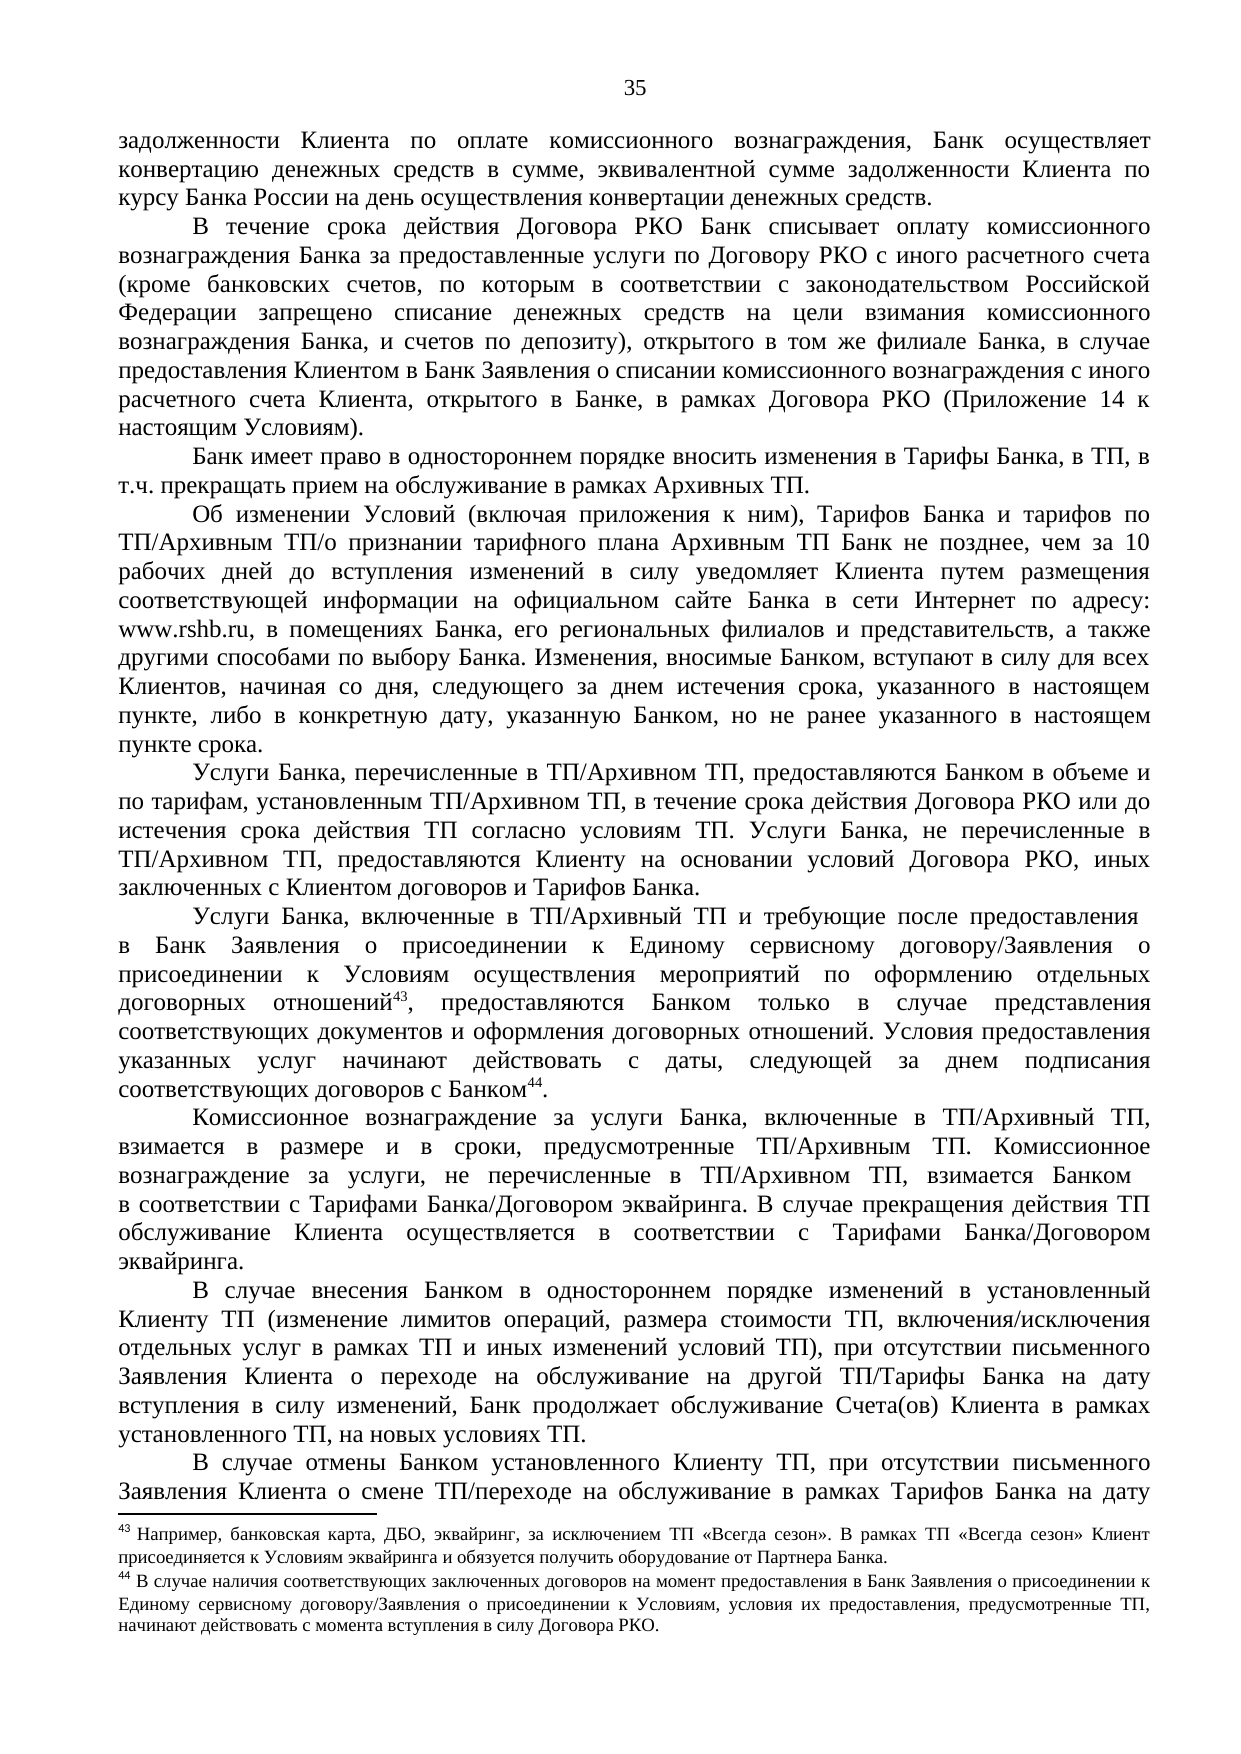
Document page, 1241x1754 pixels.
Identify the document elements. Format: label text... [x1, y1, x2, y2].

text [118, 125, 1152, 211]
text Банк имеет право в одностороннем порядке вносить изменения в Тарифы Банка, в ТП, в т.ч. прекращать прием на обслуживание в рамках Архивных ТП. [118, 441, 1152, 499]
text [118, 1447, 1152, 1505]
text Комиссионное вознаграждение за услуги Банка, включенные в ТП/Архивный ТП, взимается в размере и в сроки, предусмотренные ТП/Архивным ТП. Комиссионное вознаграждение за услуги, не перечисленные в ТП/Архивном ТП, взимается Банком в соответствии с Тарифами Банка/Договором эквайринга. В случае прекращения действия ТП обслуживание Клиента осуществляется в соответствии с Тарифами Банка/Договором эквайринга. [118, 1102, 1152, 1275]
text Об изменении Условий (включая приложения к ним), Тарифов Банка и тарифов по ТП/Архивным ТП/о признании тарифного плана Архивным ТП Банк не позднее, чем за 10 рабочих дней до вступления изменений в силу уведомляет Клиента путем размещения соответствующей информации на официальном сайте Банка в сети Интернет по адресу: www.rshb.ru, в помещениях Банка, его региональных филиалов и представительств, а также другими способами по выбору Банка. Изменения, вносимые Банком, вступают в силу для всех Клиентов, начиная со дня, следующего за днем истечения срока, указанного в настоящем пункте, либо в конкретную дату, указанную Банком, но не ранее указанного в настоящем пункте срока. [118, 499, 1152, 757]
text Услуги Банка, перечисленные в ТП/Архивном ТП, предоставляются Банком в объеме и по тарифам, установленным ТП/Архивном ТП, в течение срока действия Договора РКО или до истечения срока действия ТП согласно условиям ТП. Услуги Банка, не перечисленные в ТП/Архивном ТП, предоставляются Клиенту на основании условий Договора РКО, иных заключенных с Клиентом договоров и Тарифов Банка. [118, 757, 1152, 901]
text В случае внесения Банком в одностороннем порядке изменений в установленный Клиенту ТП (изменение лимитов операций, размера стоимости ТП, включения/исключения отдельных услуг в рамках ТП и иных изменений условий ТП), при отсутствии письменного Заявления Клиента о переходе на обслуживание на другой ТП/Тарифы Банка на дату вступления в силу изменений, Банк продолжает обслуживание Счета(ов) Клиента в рамках установленного ТП, на новых условиях ТП. [118, 1275, 1152, 1447]
text Услуги Банка, включенные в ТП/Архивный ТП и требующие после предоставления в Банк Заявления о присоединении к Единому сервисному договору/Заявления о присоединении к Условиям осуществления мероприятий по оформлению отдельных договорных отношений, предоставляются Банком только в случае представления соответствующих документов и оформления договорных отношений. Условия предоставления указанных услуг начинают действовать с даты, следующей за днем подписания соответствующих договоров с Банком. [118, 901, 1152, 1102]
text В течение срока действия Договора РКО Банк списывает оплату комиссионного вознаграждения Банка за предоставленные услуги по Договору РКО с иного расчетного счета (кроме банковских счетов, по которым в соответствии с законодательством Российской Федерации запрещено списание денежных средств на цели взимания комиссионного вознаграждения Банка, и счетов по депозиту), открытого в том же филиале Банка, в случае предоставления Клиентом в Банк Заявления о списании комиссионного вознаграждения с иного расчетного счета Клиента, открытого в Банке, в рамках Договора РКО (Приложение 14 к настоящим Условиям). [118, 211, 1152, 441]
